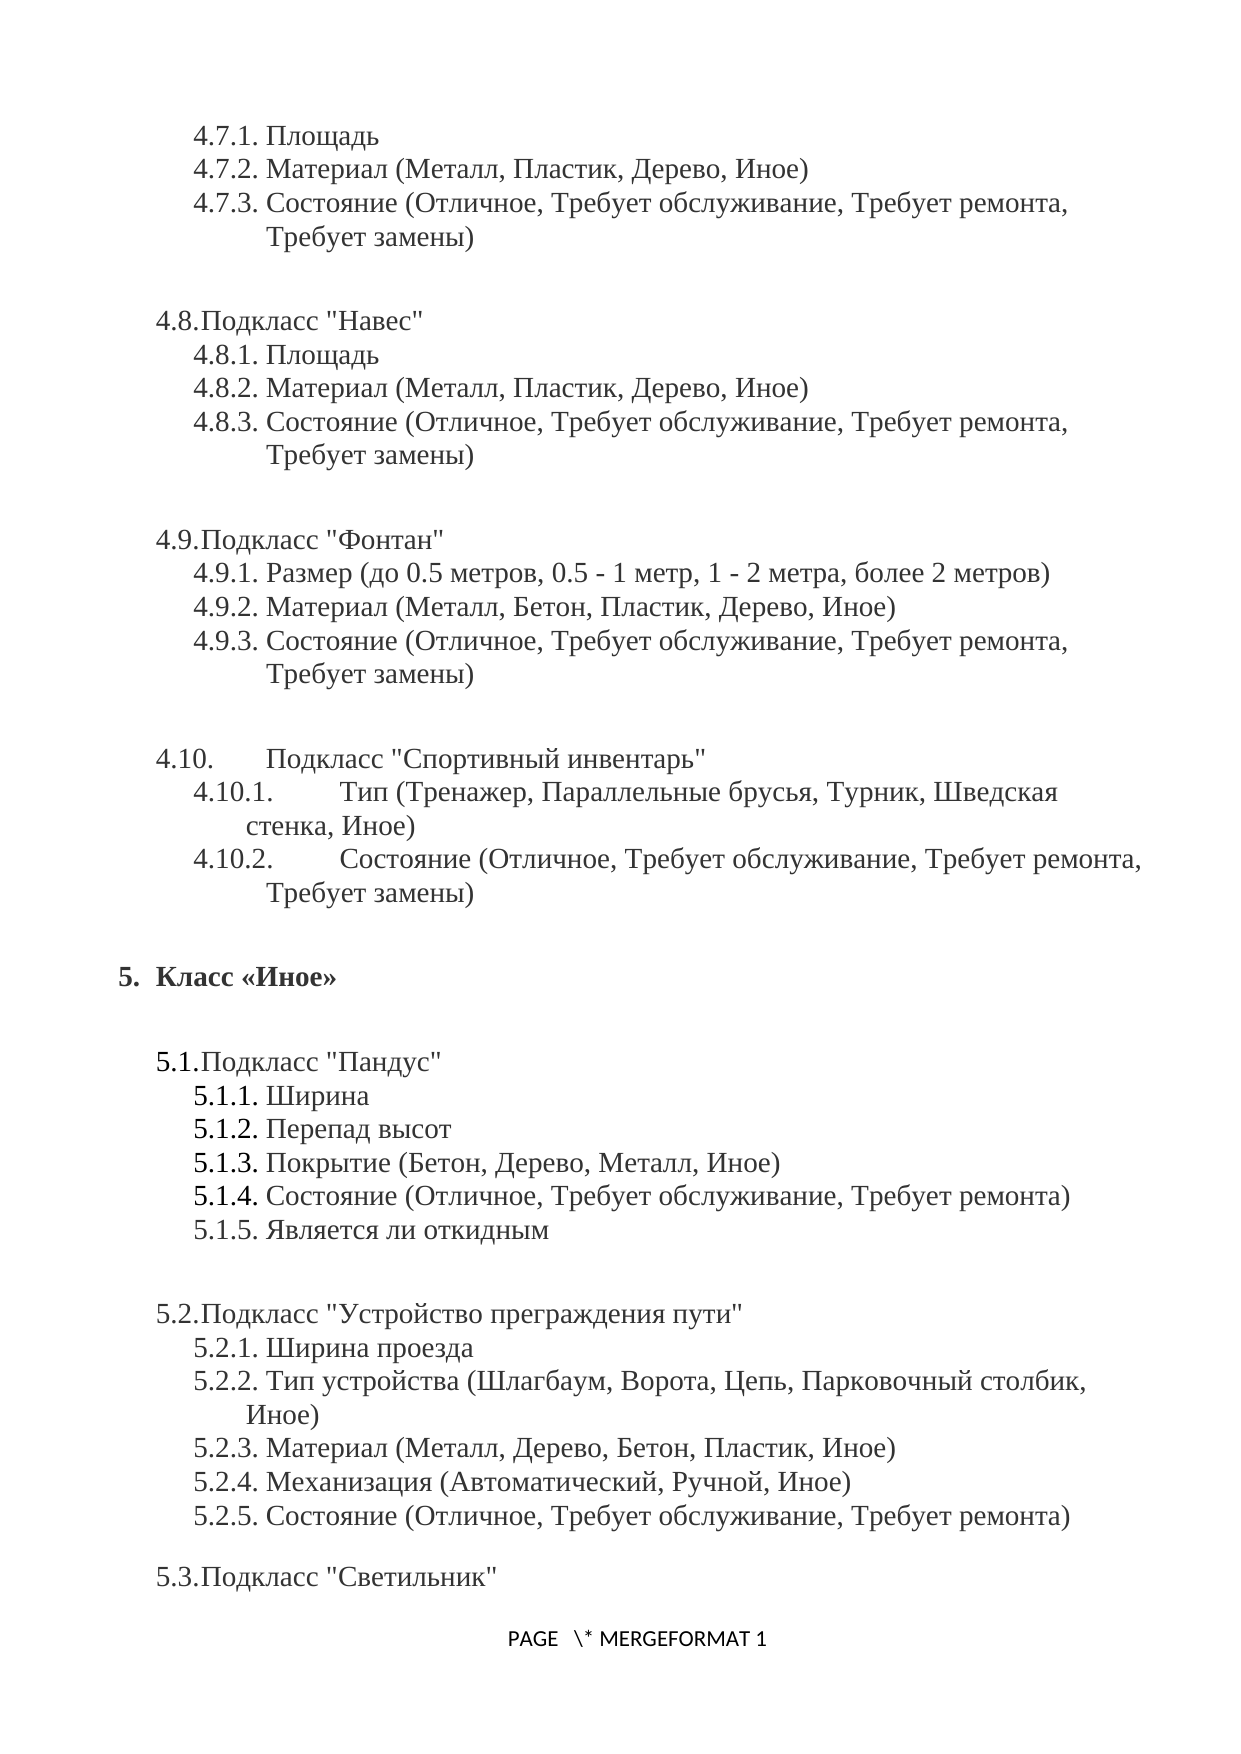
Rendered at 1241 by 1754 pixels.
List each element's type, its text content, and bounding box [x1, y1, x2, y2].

list Состояние (Отличное, Требует обслуживание, Требует ремонта, Требует замены) [193, 404, 1152, 471]
list Ширина [193, 1078, 1152, 1111]
list Тип устройства (Шлагбаум, Ворота, Цепь, Парковочный столбик, Иное) [193, 1363, 1152, 1431]
list Является ли откидным [193, 1212, 1152, 1245]
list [193, 370, 1152, 404]
list Состояние (Отличное, Требует обслуживание, Требует ремонта) [193, 1178, 1152, 1212]
list Материал (Металл, Дерево, Бетон, Пластик, Иное) [193, 1431, 1152, 1464]
list Перепад высот [193, 1111, 1152, 1145]
list Подкласс "Светильник" [156, 1559, 1152, 1593]
list Подкласс "Спортивный инвентарь" [156, 741, 1152, 774]
list Механизация (Автоматический, Ручной, Иное) [193, 1464, 1152, 1498]
list Покрытие (Бетон, Дерево, Металл, Иное) [193, 1145, 1152, 1178]
list Площадь [193, 118, 1152, 152]
list Подкласс "Фонтан" [156, 522, 1152, 556]
list Состояние (Отличное, Требует обслуживание, Требует ремонта, Требует замены) [193, 623, 1152, 690]
list Ширина проезда [193, 1330, 1152, 1363]
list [193, 185, 1152, 252]
list Подкласс "Устройство преграждения пути" [156, 1296, 1152, 1330]
list Подкласс "Навес" [156, 303, 1152, 337]
list Площадь [193, 337, 1152, 370]
list Состояние (Отличное, Требует обслуживание, Требует ремонта) [193, 1498, 1152, 1559]
list Класс «Иное» [118, 959, 1152, 993]
list Подкласс "Пандус" [156, 1044, 1152, 1078]
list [193, 152, 1152, 185]
list Тип (Тренажер, Параллельные брусья, Турник, Шведская стенка, Иное) [193, 774, 1152, 841]
list Размер (до 0.5 метров, 0.5 - 1 метр, 1 - 2 метра, более 2 метров) [193, 556, 1152, 589]
list Материал (Металл, Бетон, Пластик, Дерево, Иное) [193, 589, 1152, 623]
list Состояние (Отличное, Требует обслуживание, Требует ремонта, Требует замены) [193, 841, 1152, 908]
